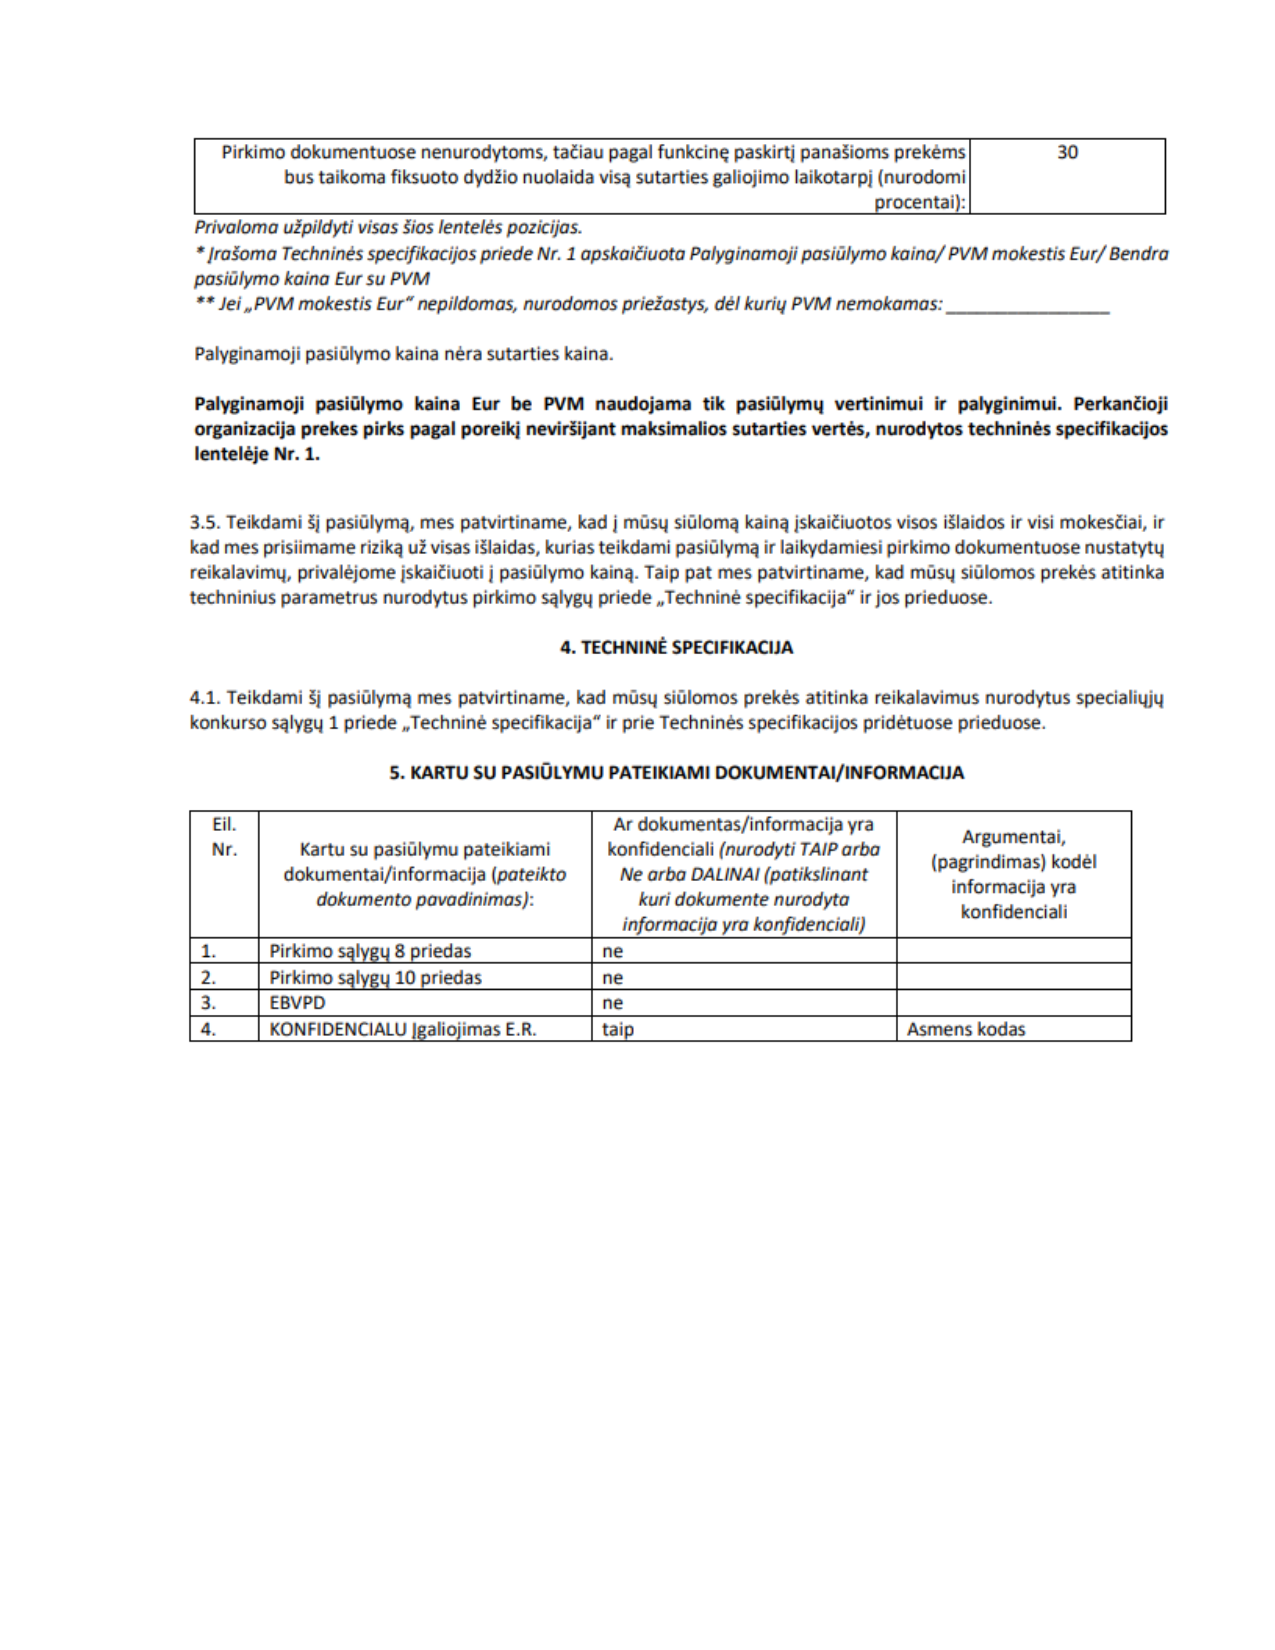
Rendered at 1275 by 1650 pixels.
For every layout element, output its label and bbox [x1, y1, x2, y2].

picture [177, 118, 1179, 476]
picture [177, 496, 1178, 1099]
